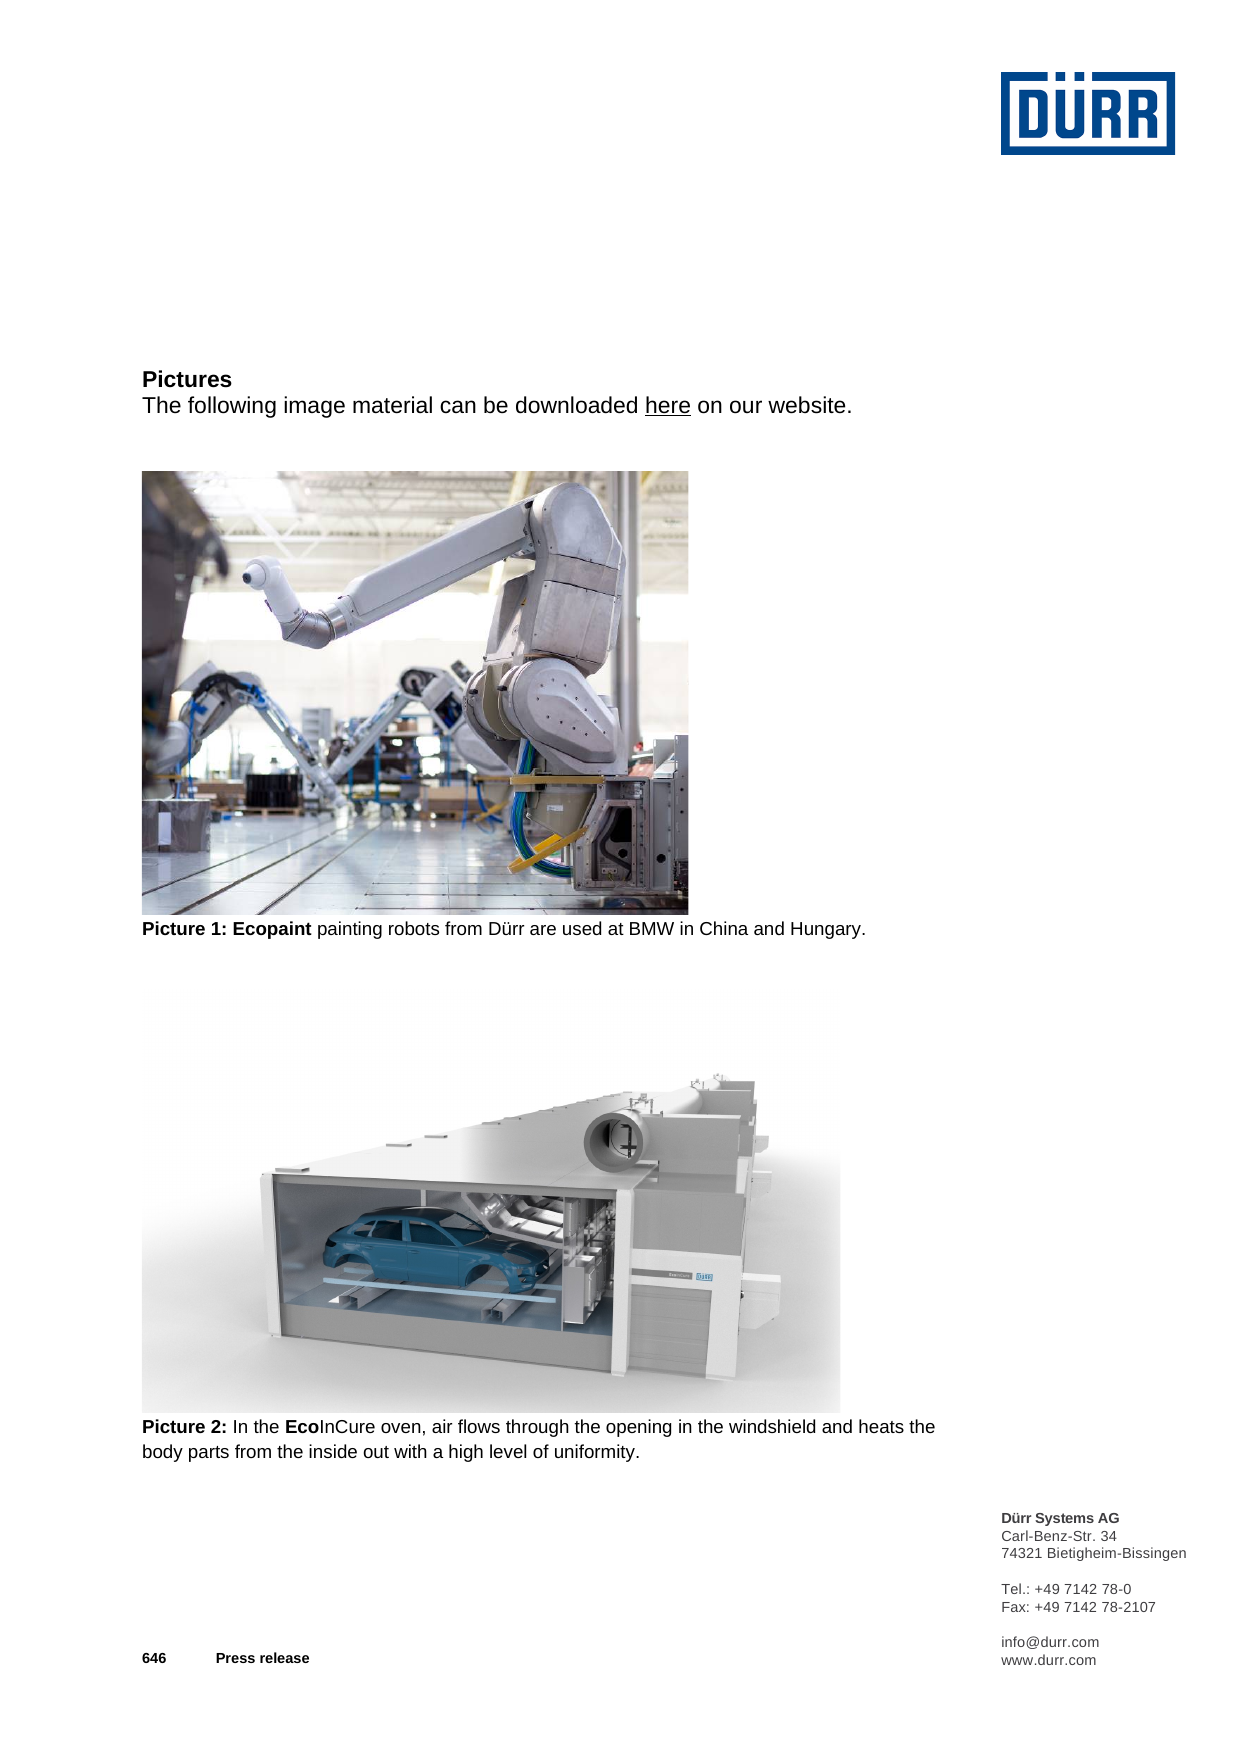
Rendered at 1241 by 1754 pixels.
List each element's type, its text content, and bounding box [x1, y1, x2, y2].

picture [141, 989, 841, 1413]
picture [141, 471, 689, 915]
list Picture 1: Ecopaint painting robots from Dürr are used at BMW in China and Hungary. [142, 914, 951, 939]
list Pictures [142, 366, 951, 392]
list Picture 2: In the EcoInCure oven, air flows through the opening in the windshield and heats the body parts from the inside out with a high level of uniformity. [142, 1413, 951, 1463]
list The following image material can be downloaded here on our website. [142, 392, 951, 419]
picture [1001, 72, 1175, 155]
